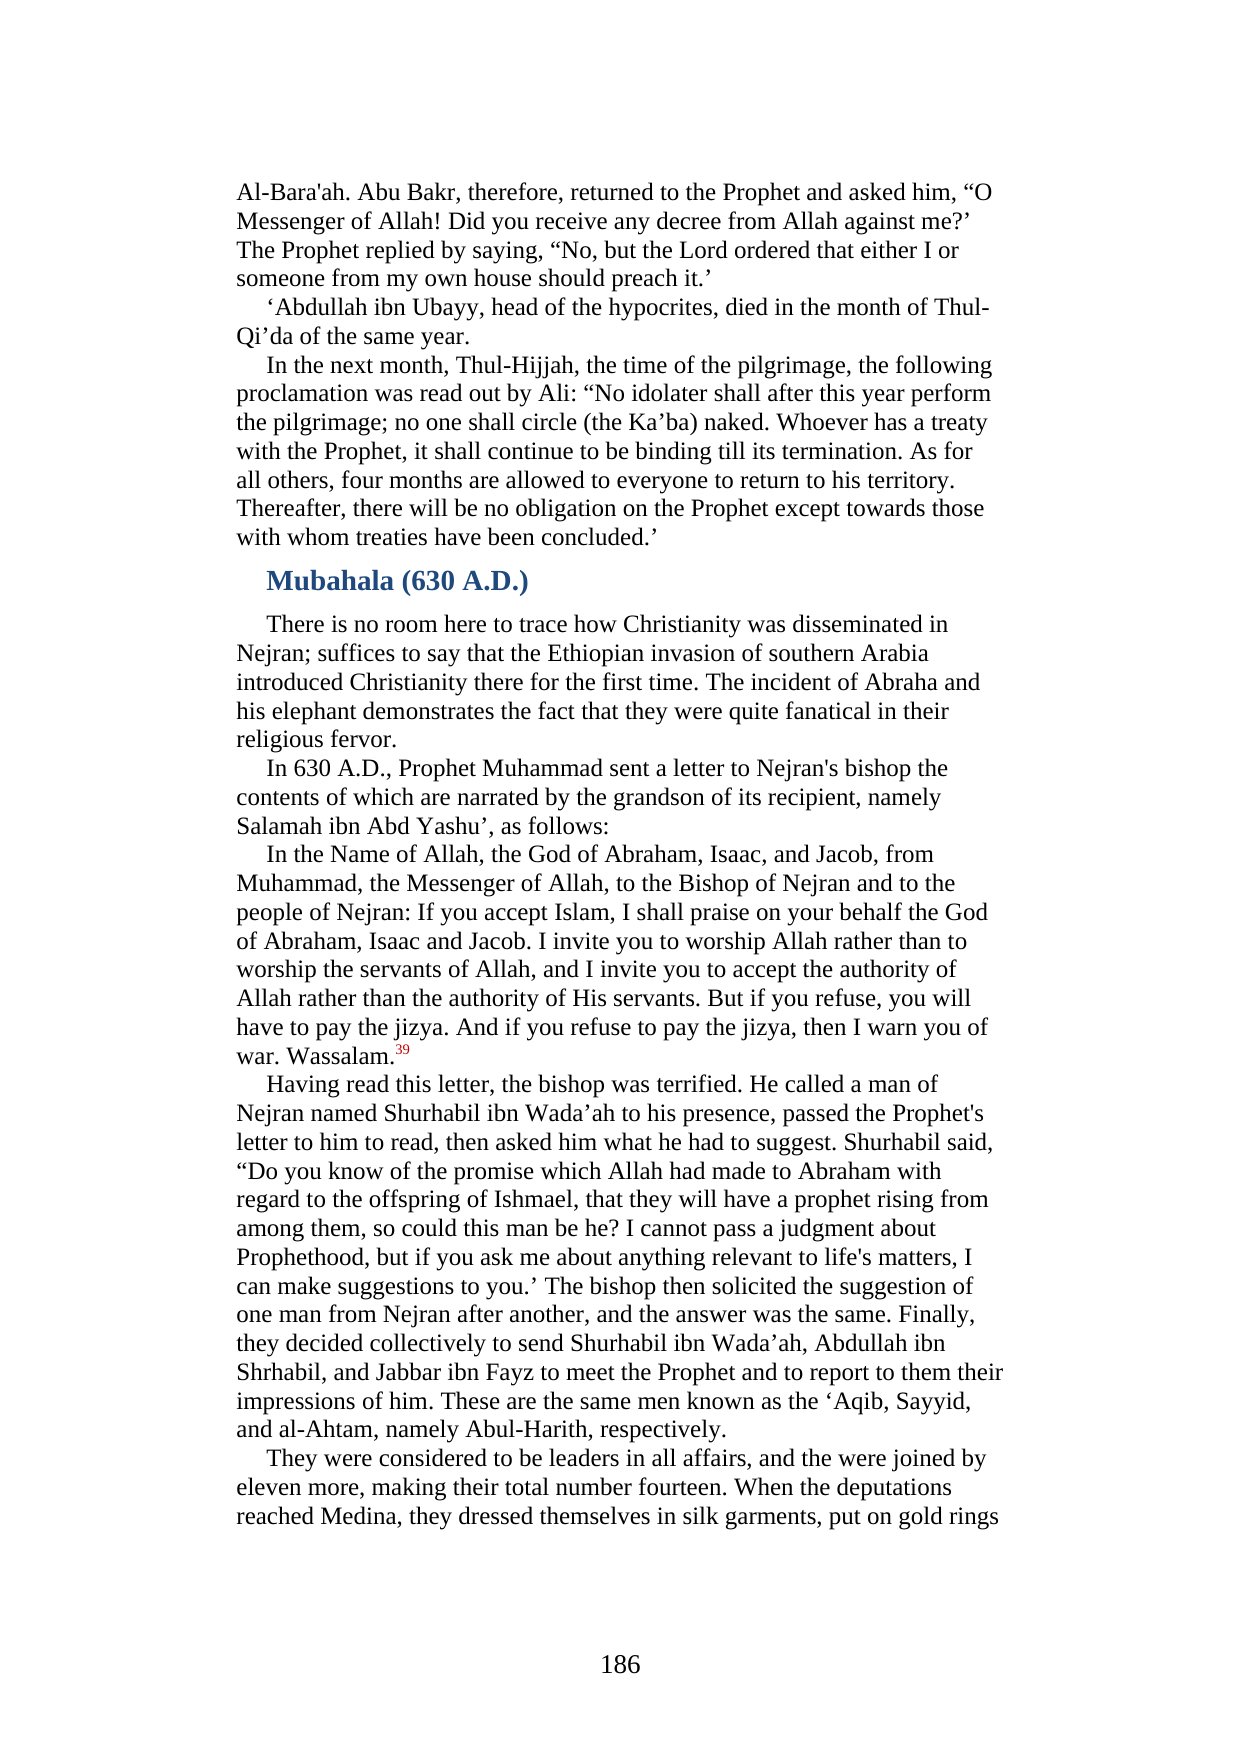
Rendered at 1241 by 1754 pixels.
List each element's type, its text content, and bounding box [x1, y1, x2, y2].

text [236, 1443, 1004, 1529]
subtitle Mubahala (630 A.D.) [236, 563, 1004, 597]
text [236, 177, 1004, 292]
text ‘Abdullah ibn Ubayy, head of the hypocrites, died in the month of Thul-Qi’da of the same year. [236, 292, 1004, 350]
text Having read this letter, the bishop was terrified. He called a man of Nejran named Shurhabil ibn Wada’ah to his presence, passed the Prophet's letter to him to read, then asked him what he had to suggest. Shurhabil said, “Do you know of the promise which Allah had made to Abraham with regard to the offspring of Ishmael, that they will have a prophet rising from among them, so could this man be he? I cannot pass a judgment about Prophethood, but if you ask me about anything relevant to life's matters, I can make suggestions to you.’ The bishop then solicited the suggestion of one man from Nejran after another, and the answer was the same. Finally, they decided collectively to send Shurhabil ibn Wada’ah, Abdullah ibn Shrhabil, and Jabbar ibn Fayz to meet the Prophet and to report to them their impressions of him. These are the same men known as the ‘Aqib, Sayyid, and al-Ahtam, namely Abul-Harith, respectively. [236, 1069, 1004, 1443]
text There is no room here to trace how Christianity was disseminated in Nejran; suffices to say that the Ethiopian invasion of southern Arabia introduced Christianity there for the first time. The incident of Abraha and his elephant demonstrates the fact that they were quite fanatical in their religious fervor. [236, 609, 1004, 753]
text In the Name of Allah, the God of Abraham, Isaac, and Jacob, from Muhammad, the Messenger of Allah, to the Bishop of Nejran and to the people of Nejran: If you accept Islam, I shall praise on your behalf the God of Abraham, Isaac and Jacob. I invite you to worship Allah rather than to worship the servants of Allah, and I invite you to accept the authority of Allah rather than the authority of His servants. But if you refuse, you will have to pay the jizya. And if you refuse to pay the jizya, then I warn you of war. Wassalam.39 [236, 839, 1004, 1069]
text In the next month, Thul-Hijjah, the time of the pilgrimage, the following proclamation was read out by Ali: “No idolater shall after this year perform the pilgrimage; no one shall circle (the Ka’ba) naked. Whoever has a treaty with the Prophet, it shall continue to be binding till its termination. As for all others, four months are allowed to everyone to return to his territory. Thereafter, there will be no obligation on the Prophet except towards those with whom treaties have been concluded.’ [236, 350, 1004, 551]
text In 630 A.D., Prophet Muhammad sent a letter to Nejran's bishop the contents of which are narrated by the grandson of its recipient, namely Salamah ibn Abd Yashu’, as follows: [236, 753, 1004, 839]
